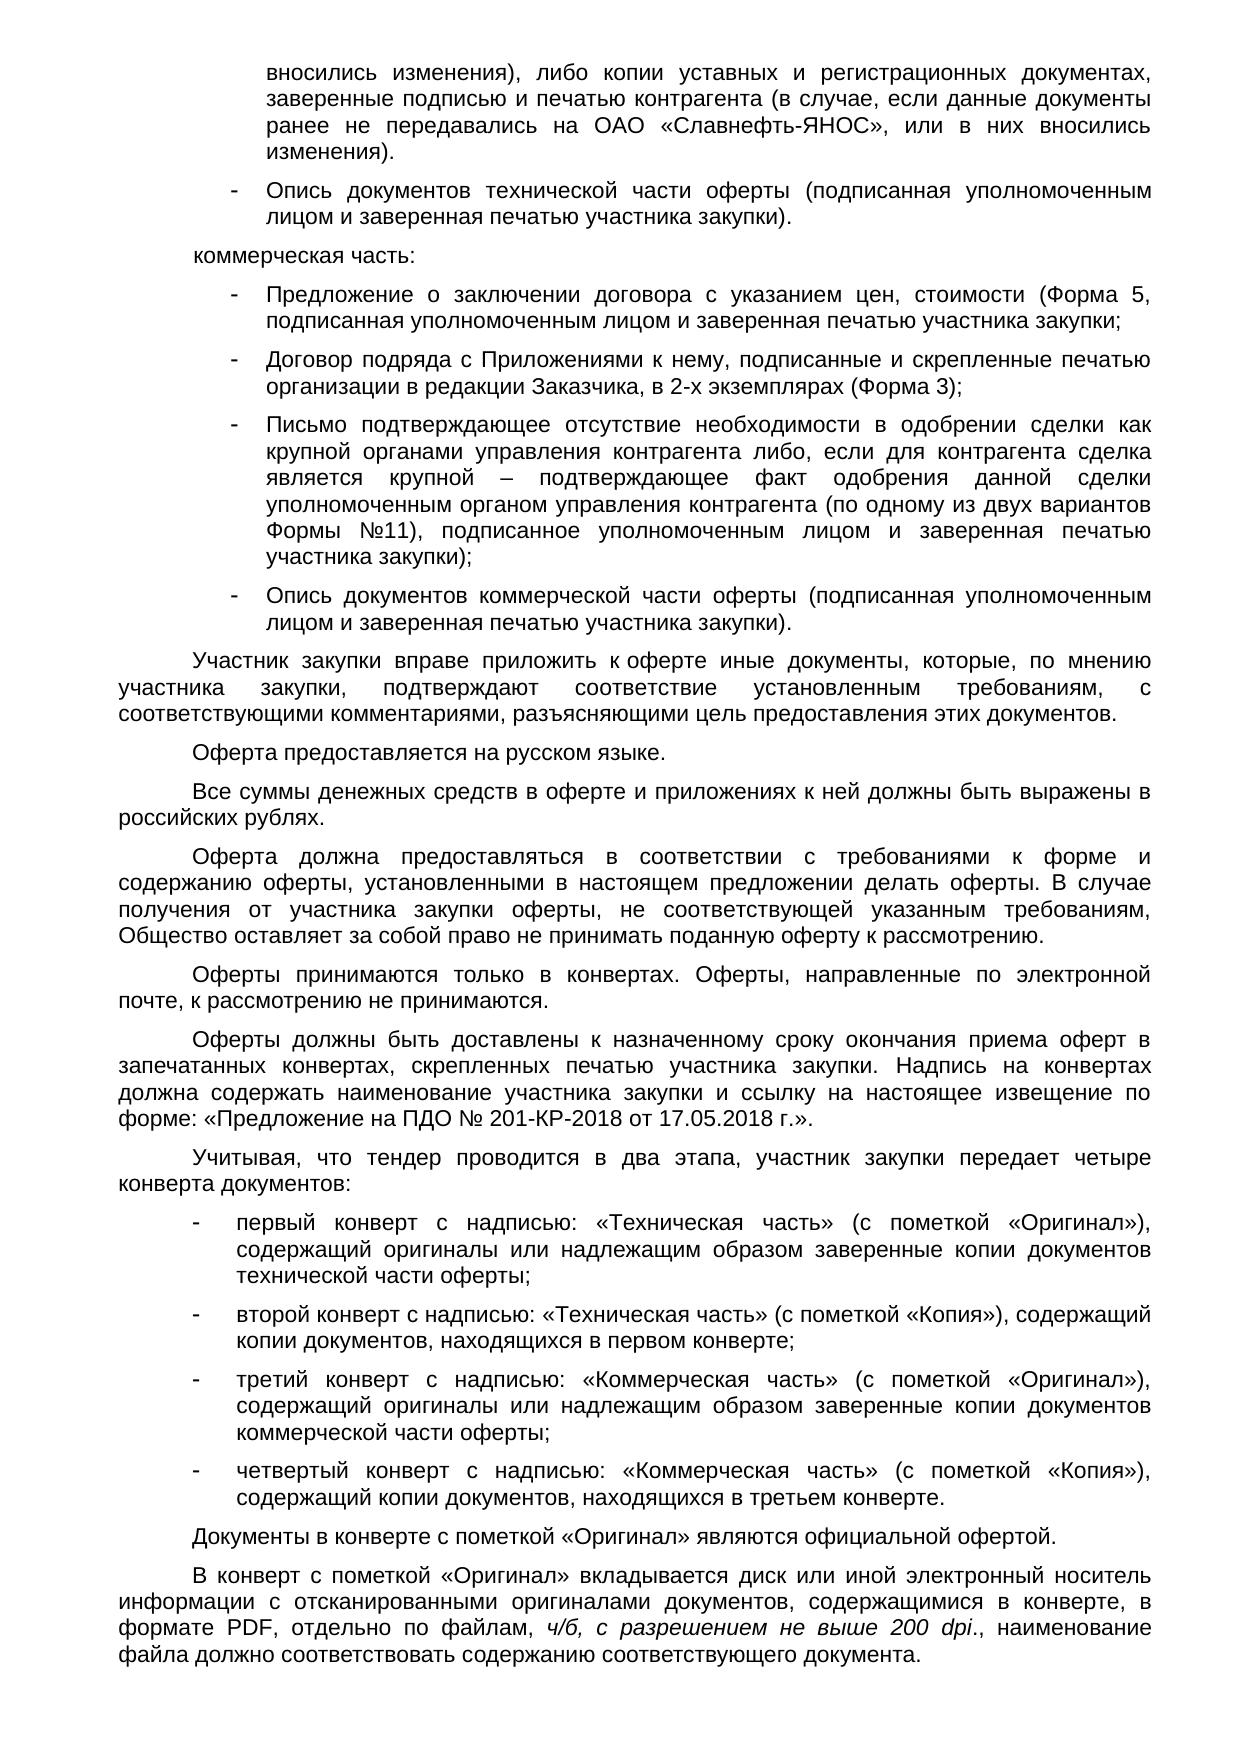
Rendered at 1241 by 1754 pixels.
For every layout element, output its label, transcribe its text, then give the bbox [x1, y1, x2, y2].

list Договор подряда с Приложениями к нему, подписанные и скрепленные печатью организации в редакции Заказчика, в 2-х экземплярах (Форма 3); [230, 346, 1152, 399]
list первый конверт с надписью: «Техническая часть» (с пометкой «Оригинал»), содержащий оригиналы или надлежащим образом заверенные копии документов технической части оферты; [192, 1209, 1152, 1288]
list третий конверт с надписью: «Коммерческая часть» (с пометкой «Оригинал»), содержащий оригиналы или надлежащим образом заверенные копии документов коммерческой части оферты; [192, 1366, 1152, 1445]
text Оферты должны быть доставлены к назначенному сроку окончания приема оферт в запечатанных конвертах, скрепленных печатью участника закупки. Надпись на конвертах должна содержать наименование участника закупки и ссылку на настоящее извещение по форме: «Предложение на ПДО № 201-КР-2018 от 17.05.2018 г.». [118, 1026, 1152, 1131]
text Документы в конверте с пометкой «Оригинал» являются официальной офертой. [118, 1523, 1152, 1549]
list Предложение о заключении договора с указанием цен, стоимости (Форма 5, подписанная уполномоченным лицом и заверенная печатью участника закупки; [230, 281, 1152, 334]
text коммерческая часть: [118, 242, 1152, 268]
text Все суммы денежных средств в оферте и приложениях к ней должны быть выражены в российских рублях. [118, 778, 1152, 830]
list второй конверт с надписью: «Техническая часть» (с пометкой «Копия»), содержащий копии документов, находящихся в первом конверте; [192, 1301, 1152, 1353]
list Опись документов технической части оферты (подписанная уполномоченным лицом и заверенная печатью участника закупки). [230, 177, 1152, 230]
text Участник закупки вправе приложить к оферте иные документы, которые, по мнению участника закупки, подтверждают соответствие установленным требованиям, с соответствующими комментариями, разъясняющими цель предоставления этих документов. [118, 647, 1152, 726]
list Опись документов коммерческой части оферты (подписанная уполномоченным лицом и заверенная печатью участника закупки). [230, 582, 1152, 635]
text Оферта должна предоставляться в соответствии с требованиями к форме и содержанию оферты, установленными в настоящем предложении делать оферты. В случае получения от участника закупки оферты, не соответствующей указанным требованиям, Общество оставляет за собой право не принимать поданную оферту к рассмотрению. [118, 843, 1152, 948]
text В конверт с пометкой «Оригинал» вкладывается диск или иной электронный носитель информации с отсканированными оригиналами документов, содержащимися в конверте, в формате PDF, отдельно по файлам, ч/б, с разрешением не выше 200 dpi., наименование файла должно соответствовать содержанию соответствующего документа. [118, 1562, 1152, 1667]
list четвертый конверт с надписью: «Коммерческая часть» (с пометкой «Копия»), содержащий копии документов, находящихся в третьем конверте. [192, 1457, 1152, 1510]
text Учитывая, что тендер проводится в два этапа, участник закупки передает четыре конверта документов: [118, 1144, 1152, 1197]
text Оферта предоставляется на русском языке. [118, 739, 1152, 765]
text Оферты принимаются только в конвертах. Оферты, направленные по электронной почте, к рассмотрению не принимаются. [118, 961, 1152, 1013]
list Письмо подтверждающее отсутствие необходимости в одобрении сделки как крупной органами управления контрагента либо, если для контрагента сделка является крупной – подтверждающее факт одобрения данной сделки уполномоченным органом управления контрагента (по одному из двух вариантов Формы №11), подписанное уполномоченным лицом и заверенная печатью участника закупки); [230, 411, 1152, 569]
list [230, 59, 1152, 164]
